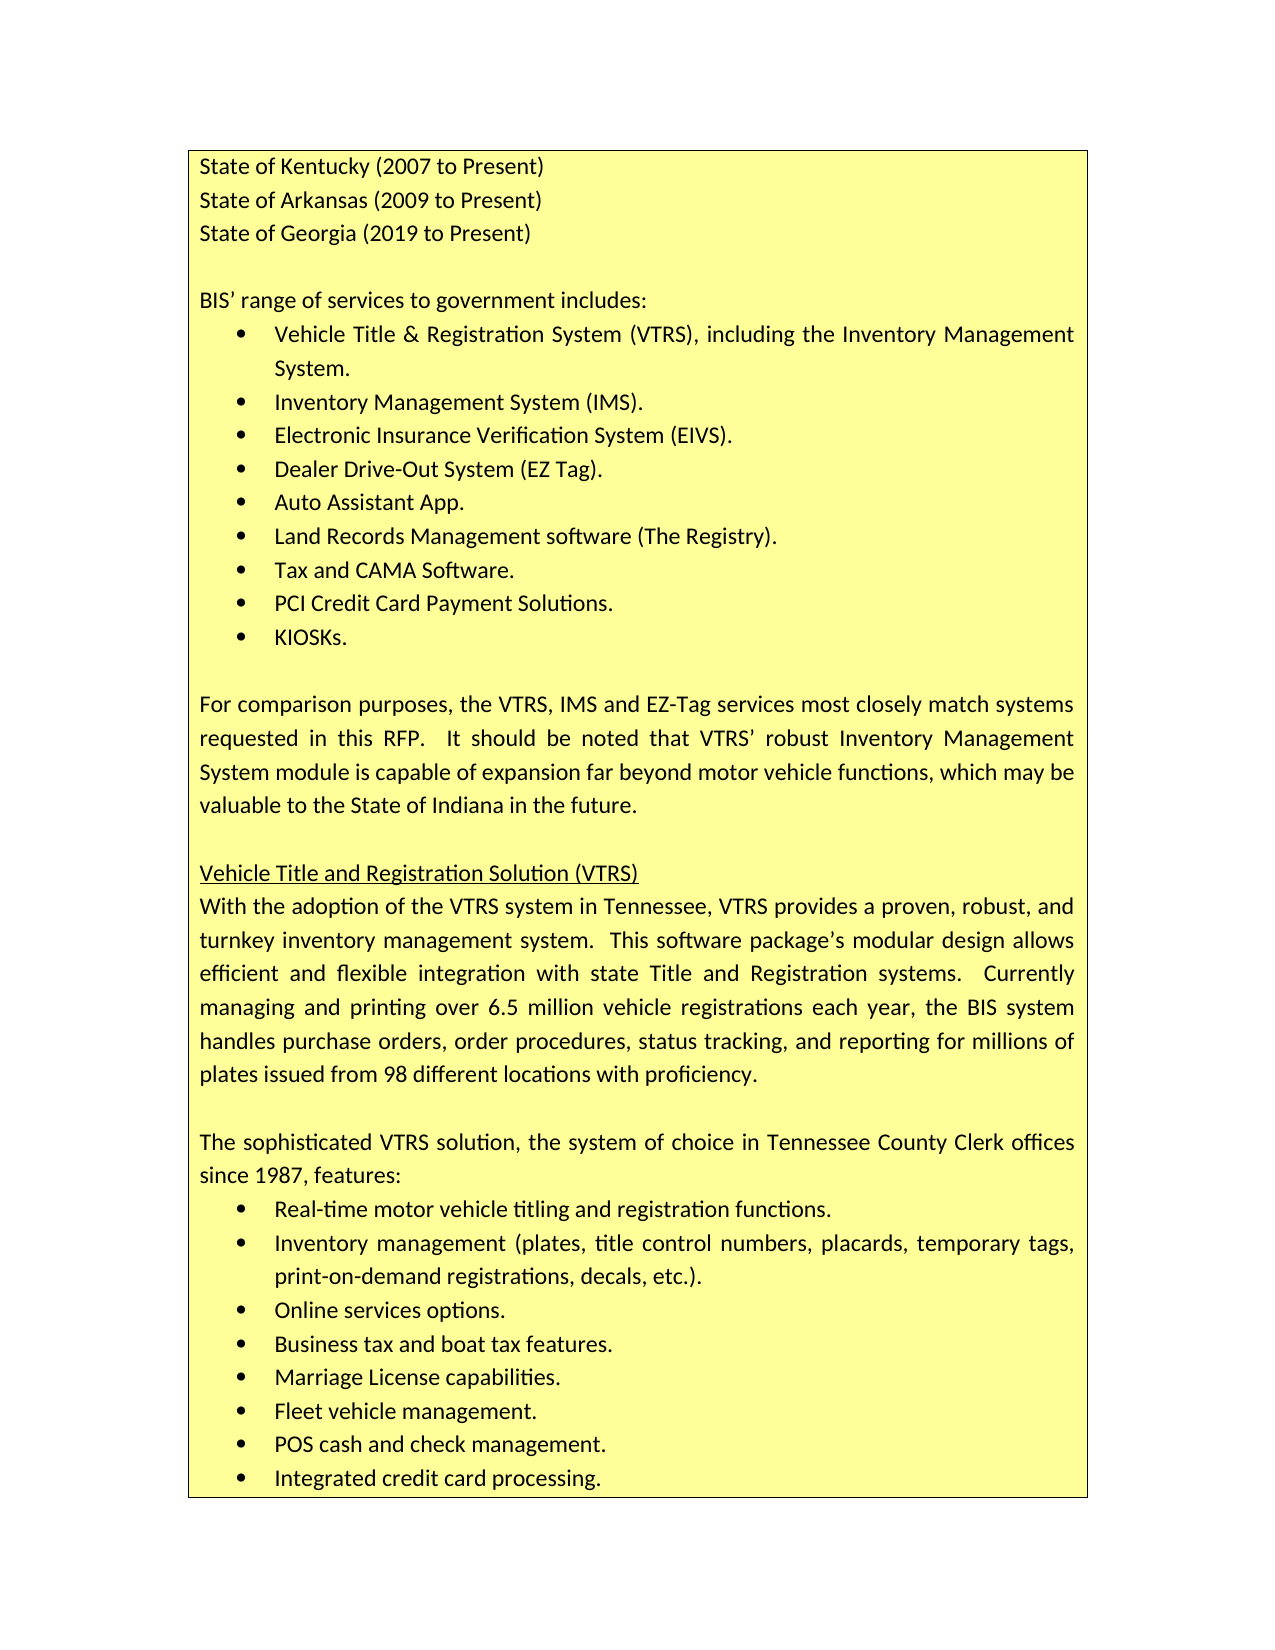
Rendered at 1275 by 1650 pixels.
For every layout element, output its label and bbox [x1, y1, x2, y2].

table_header [189, 151, 1087, 1497]
